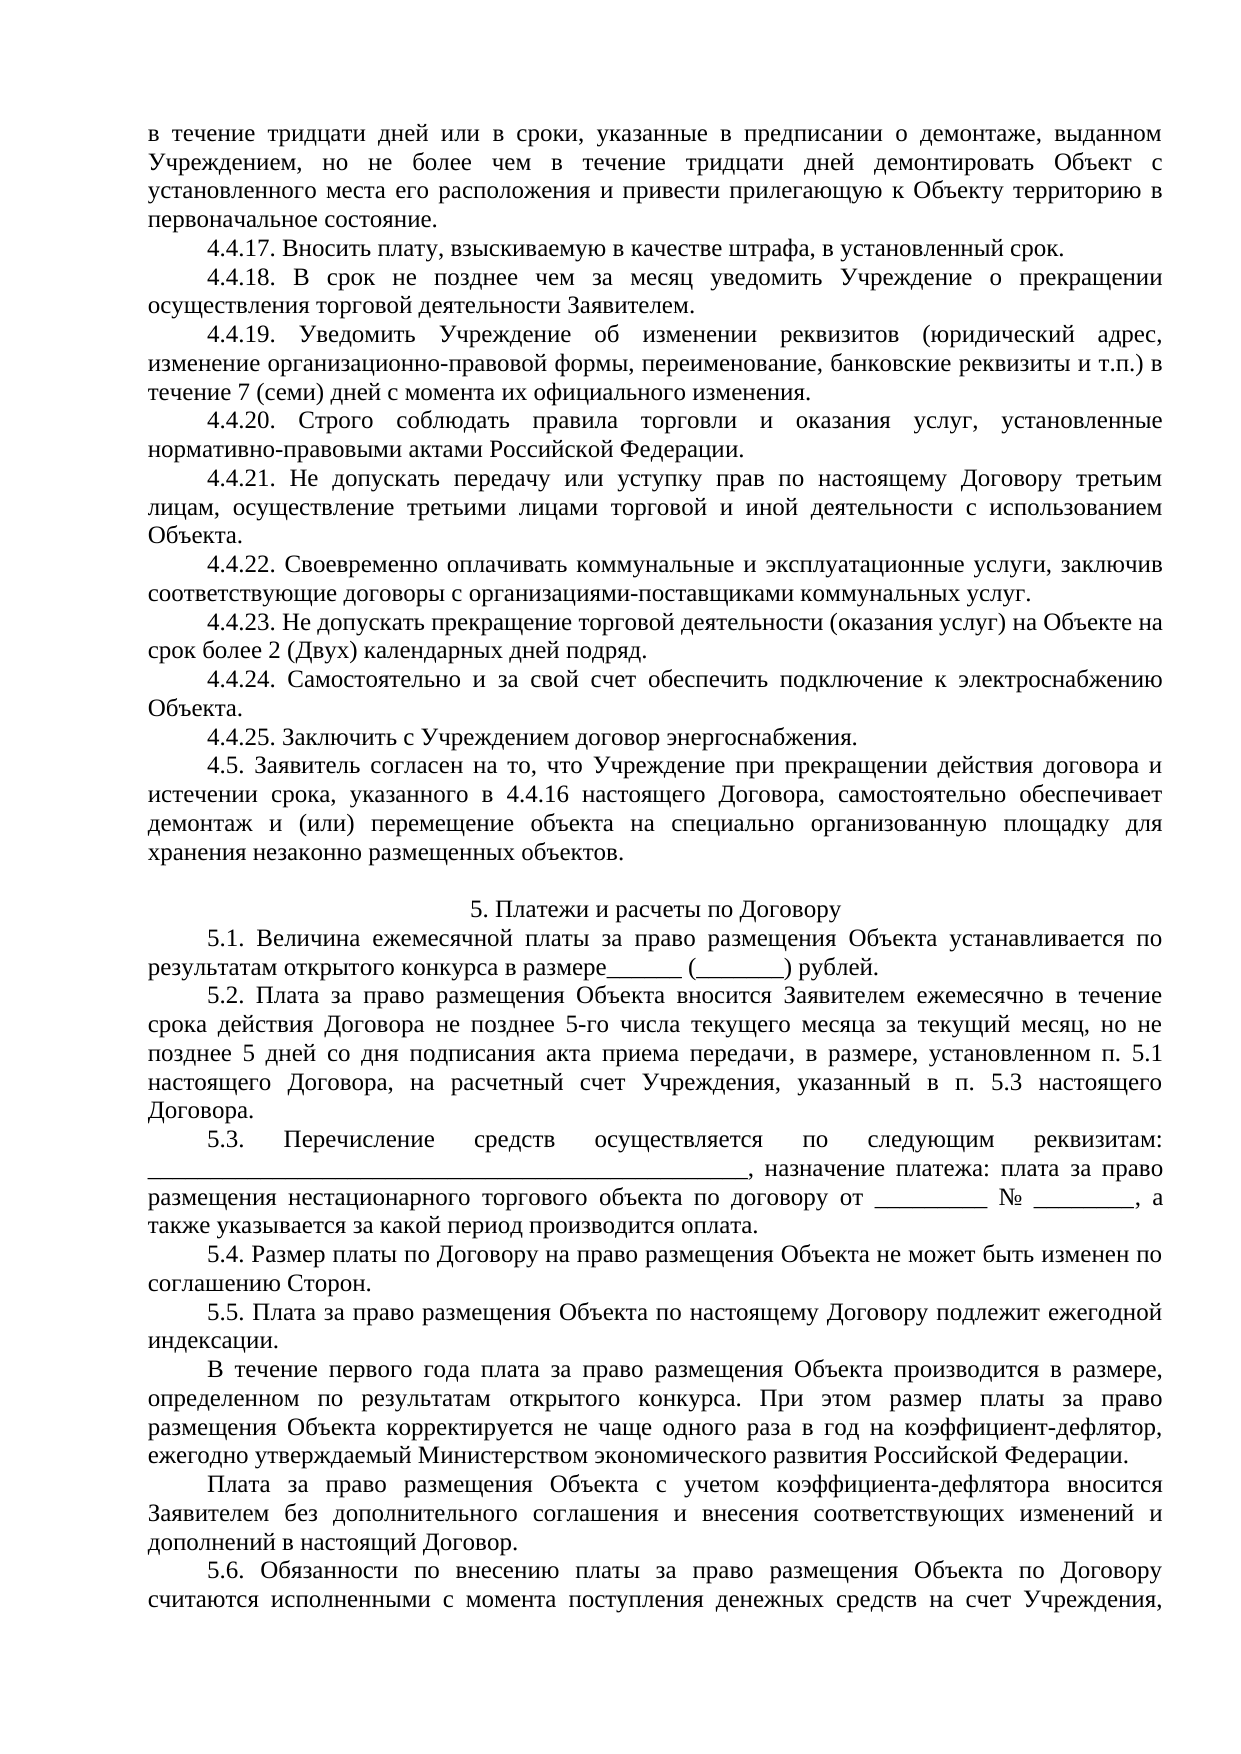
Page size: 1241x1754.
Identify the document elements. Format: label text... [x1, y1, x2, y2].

text 5.2. Плата за право размещения Объекта вносится Заявителем ежемесячно в течение срока действия Договора не позднее 5-го числа текущего месяца за текущий месяц, но не позднее 5 дней со дня подписания акта приема передачи, в размере, установленном п. 5.1 настоящего Договора, на расчетный счет Учреждения, указанный в п. 5.3 настоящего Договора. [148, 981, 1163, 1124]
text 4.4.25. Заключить с Учреждением договор энергоснабжения. [148, 722, 1163, 751]
text 4.4.20. Строго соблюдать правила торговли и оказания услуг, установленные нормативно-правовыми актами Российской Федерации. [148, 406, 1163, 463]
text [148, 118, 1163, 233]
text 4.4.23. Не допускать прекращение торговой деятельности (оказания услуг) на Объекте на срок более 2 (Двух) календарных дней подряд. [148, 607, 1163, 664]
text 5. Платежи и расчеты по Договору [148, 894, 1163, 923]
text 5.1. Величина ежемесячной платы за право размещения Объекта устанавливается по результатам открытого конкурса в размере______ (_______) рублей. [148, 923, 1163, 981]
text 4.4.22. Своевременно оплачивать коммунальные и эксплуатационные услуги, заключив соответствующие договоры с организациями-поставщиками коммунальных услуг. [148, 549, 1163, 607]
text В течение первого года плата за право размещения Объекта производится в размере, определенном по результатам открытого конкурса. При этом размер платы за право размещения Объекта корректируется не чаще одного раза в год на коэффициент-дефлятор, ежегодно утверждаемый Министерством экономического развития Российской Федерации. [148, 1354, 1163, 1469]
text 5.5. Плата за право размещения Объекта по настоящему Договору подлежит ежегодной индексации. [148, 1297, 1163, 1354]
text 4.5. Заявитель согласен на то, что Учреждение при прекращении действия договора и истечении срока, указанного в 4.4.16 настоящего Договора, самостоятельно обеспечивает демонтаж и (или) перемещение объекта на специально организованную площадку для хранения незаконно размещенных объектов. [148, 751, 1163, 866]
text 5.4. Размер платы по Договору на право размещения Объекта не может быть изменен по соглашению Сторон. [148, 1239, 1163, 1297]
text 4.4.17. Вносить плату, взыскиваемую в качестве штрафа, в установленный срок. [148, 233, 1163, 262]
text 4.4.21. Не допускать передачу или уступку прав по настоящему Договору третьим лицам, осуществление третьими лицами торговой и иной деятельности с использованием Объекта. [148, 463, 1163, 549]
text 5.3. Перечисление средств осуществляется по следующим реквизитам: ________________________________________________, назначение платежа: плата за право размещения нестационарного торгового объекта по договору от _________ № ________, а также указывается за какой период производится оплата. [148, 1124, 1163, 1239]
text 4.4.24. Самостоятельно и за свой счет обеспечить подключение к электроснабжению Объекта. [148, 664, 1163, 722]
text Плата за право размещения Объекта с учетом коэффициента-дефлятора вносится Заявителем без дополнительного соглашения и внесения соответствующих изменений и дополнений в настоящий Договор. [148, 1469, 1163, 1556]
text 4.4.19. Уведомить Учреждение об изменении реквизитов (юридический адрес, изменение организационно-правовой формы, переименование, банковские реквизиты и т.п.) в течение 7 (семи) дней с момента их официального изменения. [148, 319, 1163, 406]
text 4.4.18. В срок не позднее чем за месяц уведомить Учреждение о прекращении осуществления торговой деятельности Заявителем. [148, 262, 1163, 319]
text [148, 1556, 1163, 1613]
